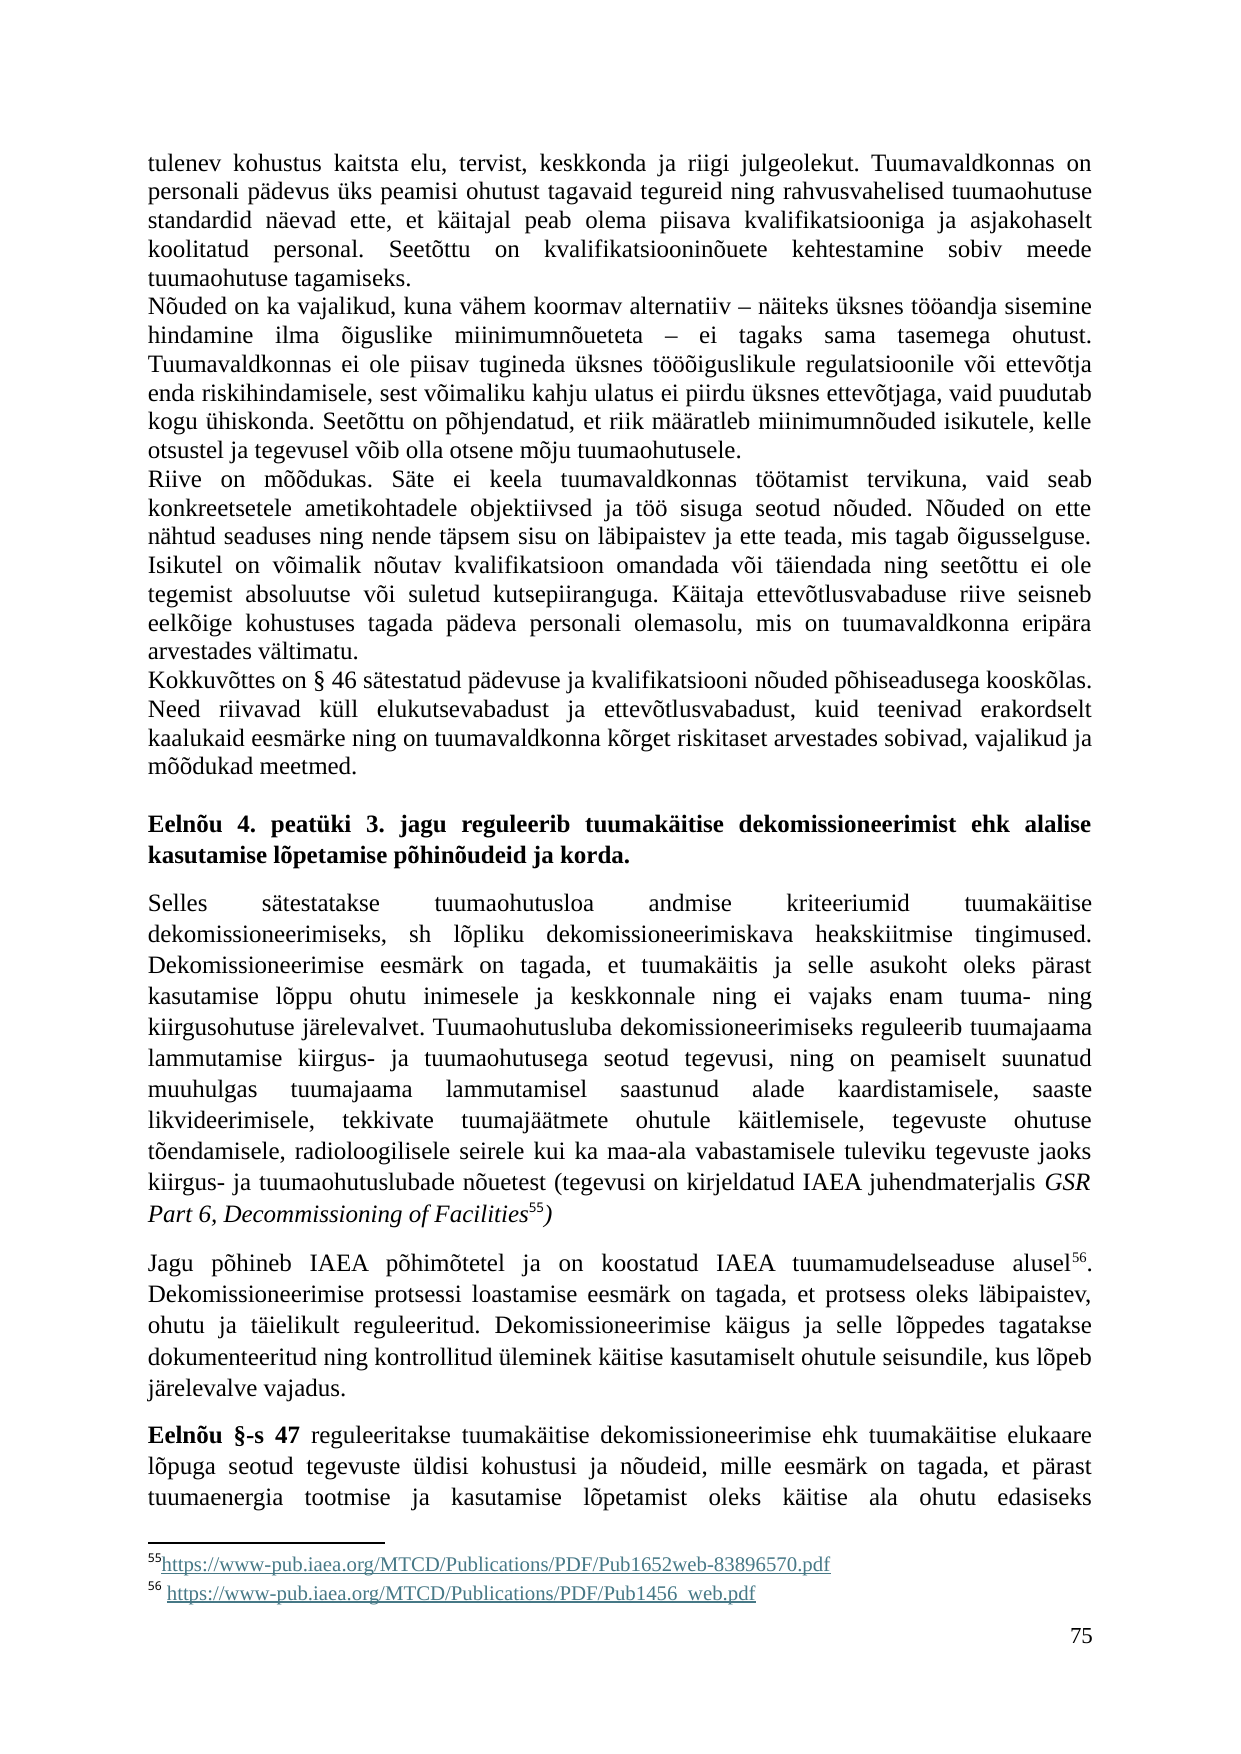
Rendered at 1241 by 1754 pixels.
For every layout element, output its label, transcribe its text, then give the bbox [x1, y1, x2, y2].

text Selles sätestatakse tuumaohutusloa andmise kriteeriumid tuumakäitise dekomissioneerimiseks, sh lõpliku dekomissioneerimiskava heakskiitmise tingimused. Dekomissioneerimise eesmärk on tagada, et tuumakäitis ja selle asukoht oleks pärast kasutamise lõppu ohutu inimesele ja keskkonnale ning ei vajaks enam tuuma- ning kiirgusohutuse järelevalvet. Tuumaohutusluba dekomissioneerimiseks reguleerib tuumajaama lammutamise kiirgus- ja tuumaohutusega seotud tegevusi, ning on peamiselt suunatud muuhulgas tuumajaama lammutamisel saastunud alade kaardistamisele, saaste likvideerimisele, tekkivate tuumajäätmete ohutule käitlemisele, tegevuste ohutuse tõendamisele, radioloogilisele seirele kui ka maa-ala vabastamisele tuleviku tegevuste jaoks kiirgus- ja tuumaohutuslubade nõuetest (tegevusi on kirjeldatud IAEA juhendmaterjalis GSR Part 6, Decommissioning of Facilities) [148, 888, 1093, 1229]
text Riive on mõõdukas. Säte ei keela tuumavaldkonnas töötamist tervikuna, vaid seab konkreetsetele ametikohtadele objektiivsed ja töö sisuga seotud nõuded. Nõuded on ette nähtud seaduses ning nende täpsem sisu on läbipaistev ja ette teada, mis tagab õigusselguse. Isikutel on võimalik nõutav kvalifikatsioon omandada või täiendada ning seetõttu ei ole tegemist absoluutse või suletud kutsepiiranguga. Käitaja ettevõtlusvabaduse riive seisneb eelkõige kohustuses tagada pädeva personali olemasolu, mis on tuumavaldkonna eripära arvestades vältimatu. [148, 464, 1093, 665]
text Eelnõu 4. peatüki 3. jagu reguleerib tuumakäitise dekomissioneerimist ehk alalise kasutamise lõpetamise põhinõudeid ja korda. [148, 809, 1093, 869]
text Nõuded on ka vajalikud, kuna vähem koormav alternatiiv – näiteks üksnes tööandja sisemine hindamine ilma õiguslike miinimumnõueteta – ei tagaks sama tasemega ohutust. Tuumavaldkonnas ei ole piisav tugineda üksnes tööõiguslikule regulatsioonile või ettevõtja enda riskihindamisele, sest võimaliku kahju ulatus ei piirdu üksnes ettevõtjaga, vaid puudutab kogu ühiskonda. Seetõttu on põhjendatud, et riik määratleb miinimumnõuded isikutele, kelle otsustel ja tegevusel võib olla otsene mõju tuumaohutusele. [148, 291, 1093, 464]
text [148, 1420, 1093, 1511]
text Kokkuvõttes on § 46 sätestatud pädevuse ja kvalifikatsiooni nõuded põhiseadusega kooskõlas. Need riivavad küll elukutsevabadust ja ettevõtlusvabadust, kuid teenivad erakordselt kaalukaid eesmärke ning on tuumavaldkonna kõrget riskitaset arvestades sobivad, vajalikud ja mõõdukad meetmed. [148, 665, 1093, 780]
text Jagu põhineb IAEA põhimõtetel ja on koostatud IAEA tuumamudelseaduse alusel. Dekomissioneerimise protsessi loastamise eesmärk on tagada, et protsess oleks läbipaistev, ohutu ja täielikult reguleeritud. Dekomissioneerimise käigus ja selle lõppedes tagatakse dokumenteeritud ning kontrollitud üleminek käitise kasutamiselt ohutule seisundile, kus lõpeb järelevalve vajadus. [148, 1248, 1093, 1401]
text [148, 148, 1093, 291]
